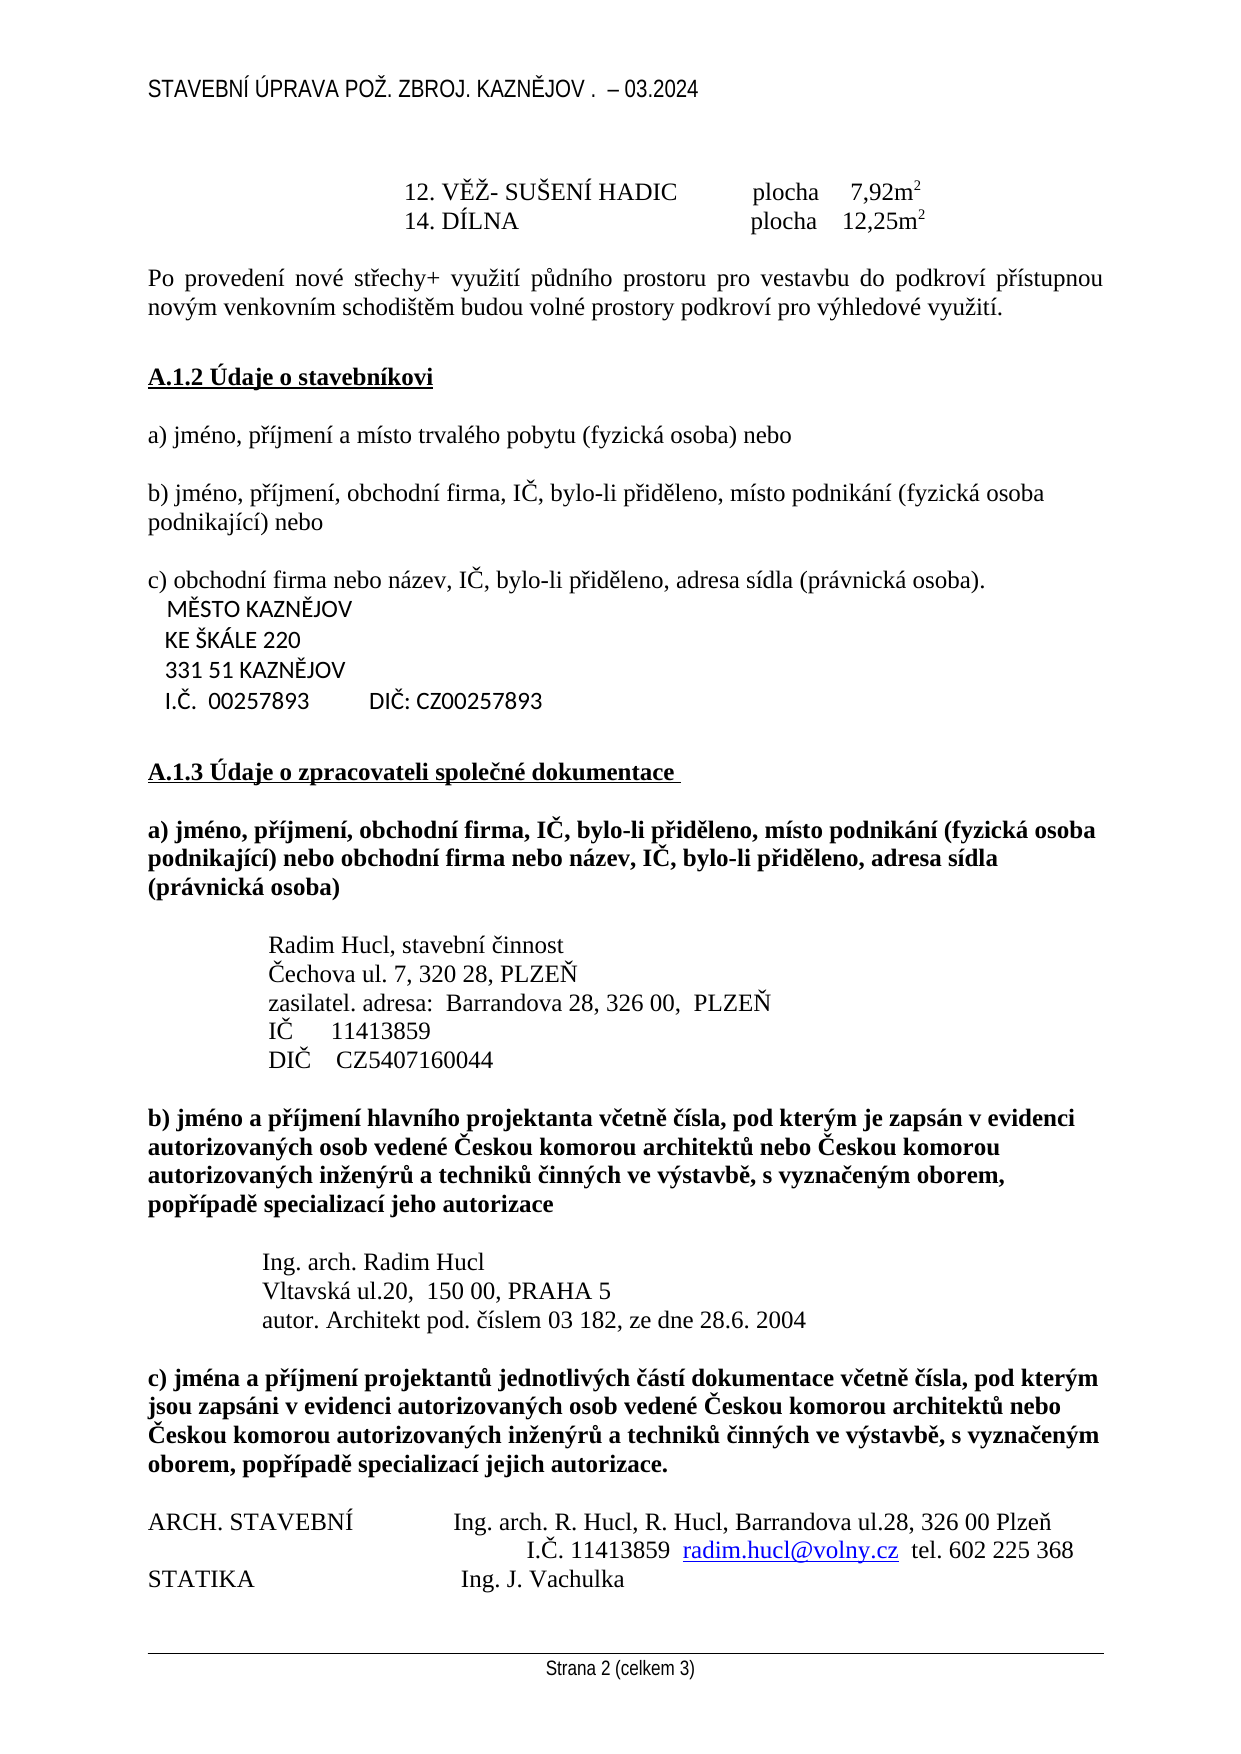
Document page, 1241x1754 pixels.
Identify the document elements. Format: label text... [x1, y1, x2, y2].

text 12. VĚŽ- SUŠENÍ HADIC plocha 7,92m2 [148, 177, 1104, 206]
text b) jméno, příjmení, obchodní firma, IČ, bylo-li přiděleno, místo podnikání (fyzická osoba podnikající) nebo [148, 478, 1104, 536]
text b) jméno a příjmení hlavního projektanta včetně čísla, pod kterým je zapsán v evidenci autorizovaných osob vedené Českou komorou architektů nebo Českou komorou autorizovaných inženýrů a techniků činných ve výstavbě, s vyznačeným oborem, popřípadě specializací jeho autorizace [148, 1103, 1104, 1218]
text autor. Architekt pod. číslem 03 182, ze dne 28.6. 2004 [162, 1305, 1104, 1333]
text MĚSTO KAZNĚJOV [148, 593, 1104, 624]
text KE ŠKÁLE 220 [148, 624, 1104, 654]
text 331 51 KAZNĚJOV [148, 654, 1104, 685]
text ARCH. STAVEBNÍ Ing. arch. R. Hucl, R. Hucl, Barrandova ul.28, 326 00 Plzeň [148, 1507, 1104, 1536]
text DIČ CZ5407160044 [162, 1045, 1104, 1074]
text Vltavská ul.20, 150 00, PRAHA 5 [162, 1276, 1104, 1305]
text Po provedení nové střechy+ využití půdního prostoru pro vestavbu do podkroví přístupnou novým venkovním schodištěm budou volné prostory podkroví pro výhledové využití. [148, 263, 1104, 321]
text a) jméno, příjmení a místo trvalého pobytu (fyzická osoba) nebo [148, 420, 1104, 449]
text a) jméno, příjmení, obchodní firma, IČ, bylo-li přiděleno, místo podnikání (fyzická osoba podnikající) nebo obchodní firma nebo název, IČ, bylo-li přiděleno, adresa sídla (právnická osoba) [148, 815, 1104, 901]
text zasilatel. adresa: Barrandova 28, 326 00, PLZEŇ [162, 988, 1104, 1016]
text A.1.3 Údaje o zpracovateli společné dokumentace [148, 757, 1104, 786]
text I.Č. 00257893 DIČ: CZ00257893 [148, 685, 1104, 716]
text IČ 11413859 [162, 1016, 1104, 1045]
text Čechova ul. 7, 320 28, PLZEŇ [162, 959, 1104, 988]
text STATIKA Ing. J. Vachulka [148, 1564, 1104, 1593]
text c) jména a příjmení projektantů jednotlivých částí dokumentace včetně čísla, pod kterým jsou zapsáni v evidenci autorizovaných osob vedené Českou komorou architektů nebo Českou komorou autorizovaných inženýrů a techniků činných ve výstavbě, s vyznačeným oborem, popřípadě specializací jejich autorizace. [148, 1363, 1104, 1478]
text c) obchodní firma nebo název, IČ, bylo-li přiděleno, adresa sídla (právnická osoba). [148, 565, 1104, 593]
text A.1.2 Údaje o stavebníkovi [148, 362, 1104, 391]
text Radim Hucl, stavební činnost [162, 930, 1104, 959]
text 14. DÍLNA plocha 12,25m2 [148, 206, 1104, 235]
text Ing. arch. Radim Hucl [162, 1247, 1104, 1276]
text I.Č. 11413859 radim.hucl@volny.cz tel. 602 225 368 [148, 1536, 1104, 1564]
